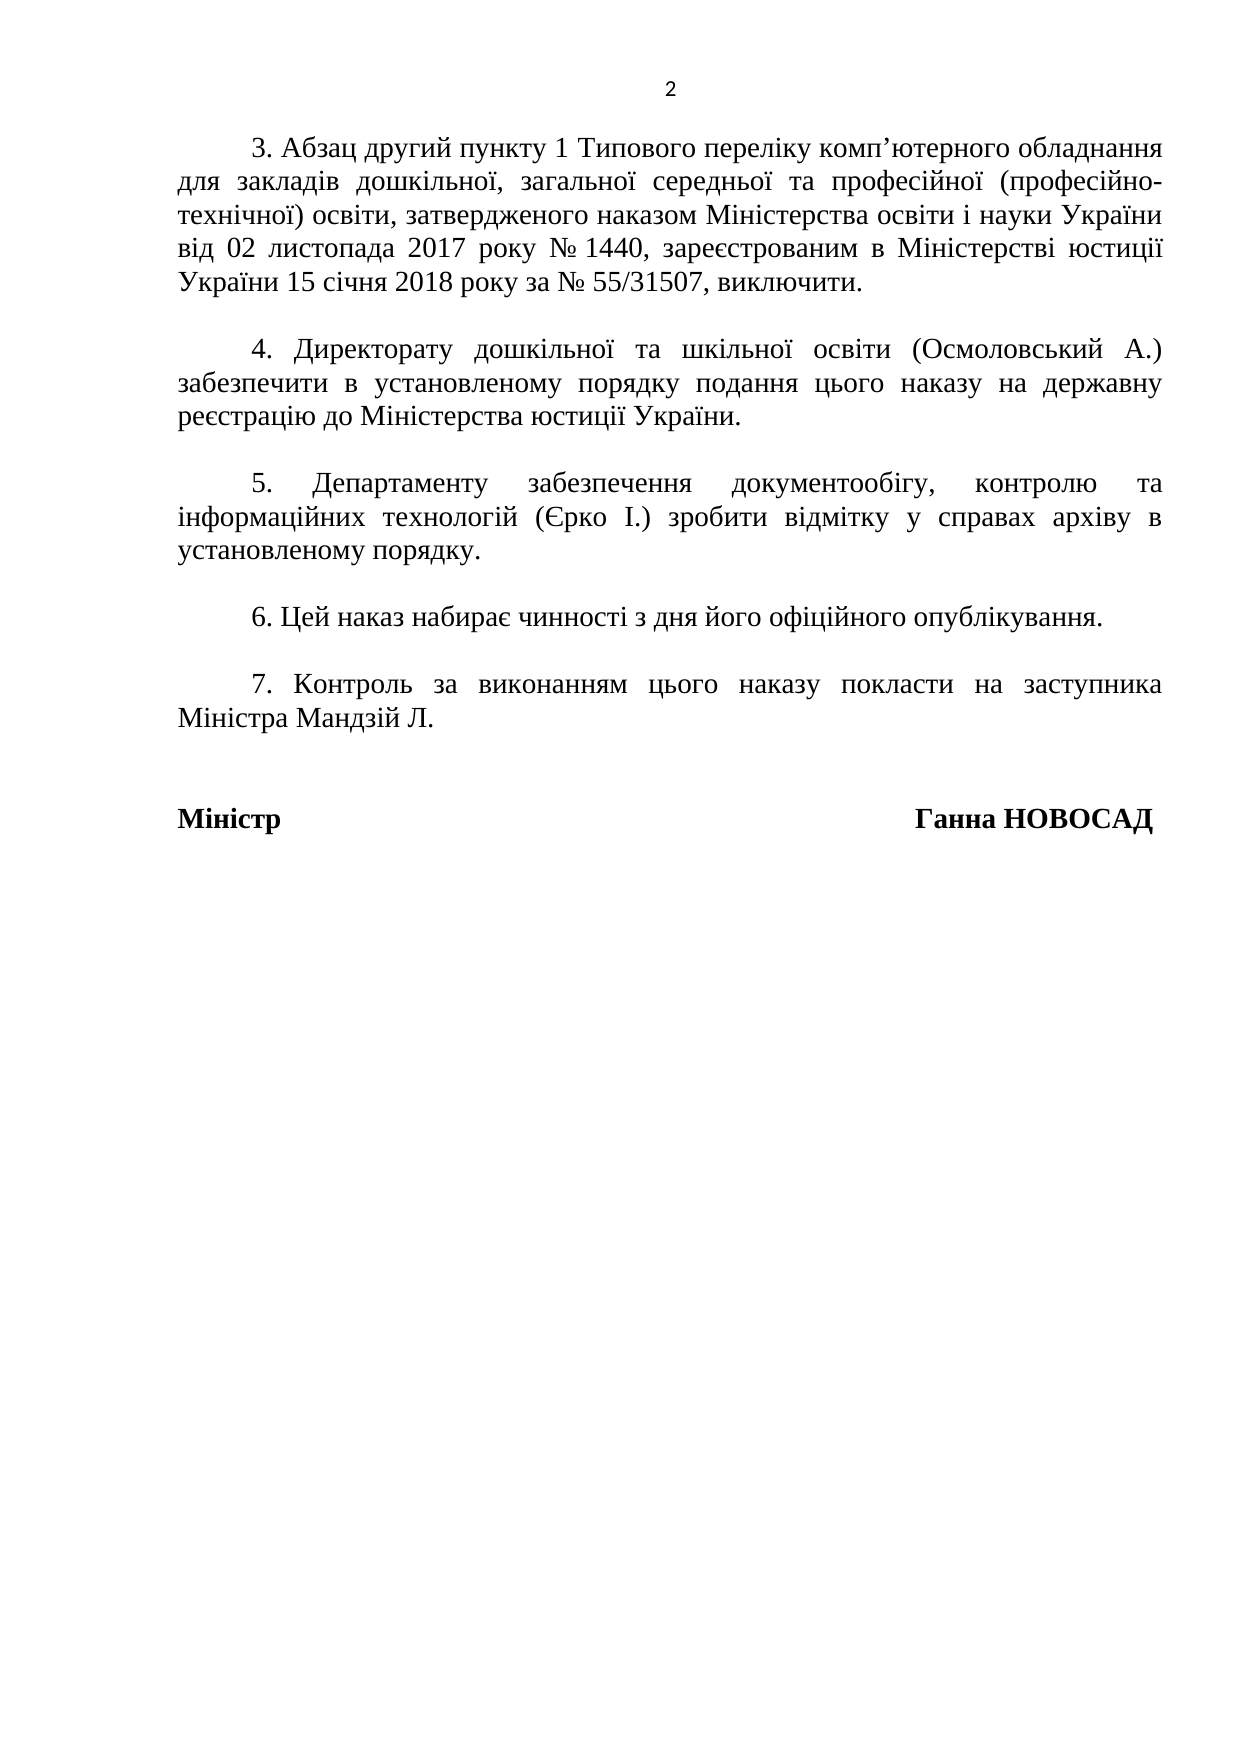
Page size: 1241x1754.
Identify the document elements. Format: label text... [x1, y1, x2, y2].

text Міністр Ганна НОВОСАД [177, 801, 1163, 834]
text 6. Цей наказ набирає чинності з дня його офіційного опублікування. [177, 599, 1163, 633]
text 4. Директорату дошкільної та шкільної освіти (Осмоловський А.) забезпечити в установленому порядку подання цього наказу на державну реєстрацію до Міністерства юстиції України. [177, 331, 1163, 432]
text 3. Абзац другий пункту 1 Типового переліку комп’ютерного обладнання для закладів дошкільної, загальної середньої та професійної (професійно-технічної) освіти, затвердженого наказом Міністерства освіти і науки України від 02 листопада 2017 року № 1440, зареєстрованим в Міністерстві юстиції України 15 січня 2018 року за № 55/31507, виключити. [177, 130, 1163, 298]
text 7. Контроль за виконанням цього наказу покласти на заступника Міністра Мандзій Л. [177, 667, 1163, 734]
text 5. Департаменту забезпечення документообігу, контролю та інформаційних технологій (Єрко І.) зробити відмітку у справах архіву в установленому порядку. [177, 465, 1163, 566]
